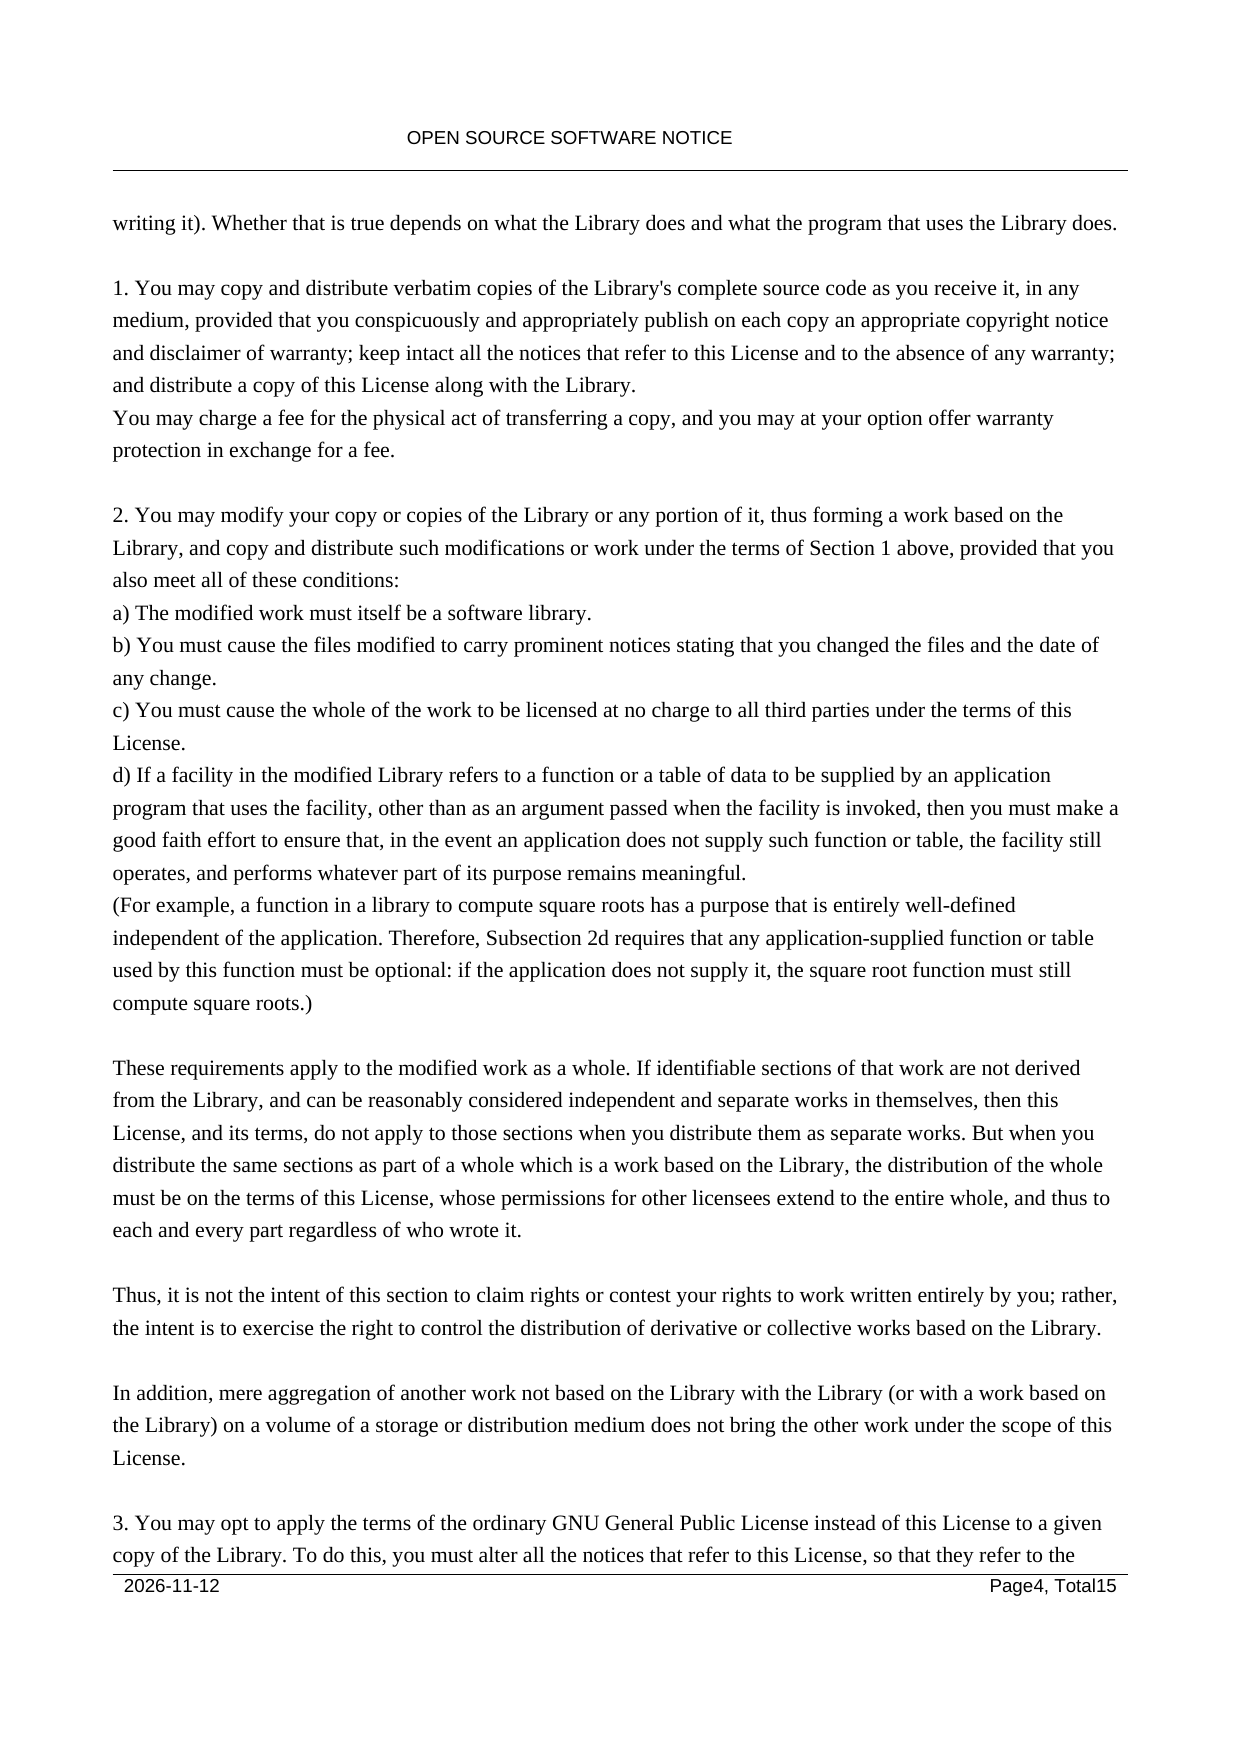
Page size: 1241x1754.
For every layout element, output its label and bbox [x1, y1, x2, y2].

text [112, 206, 1128, 1571]
